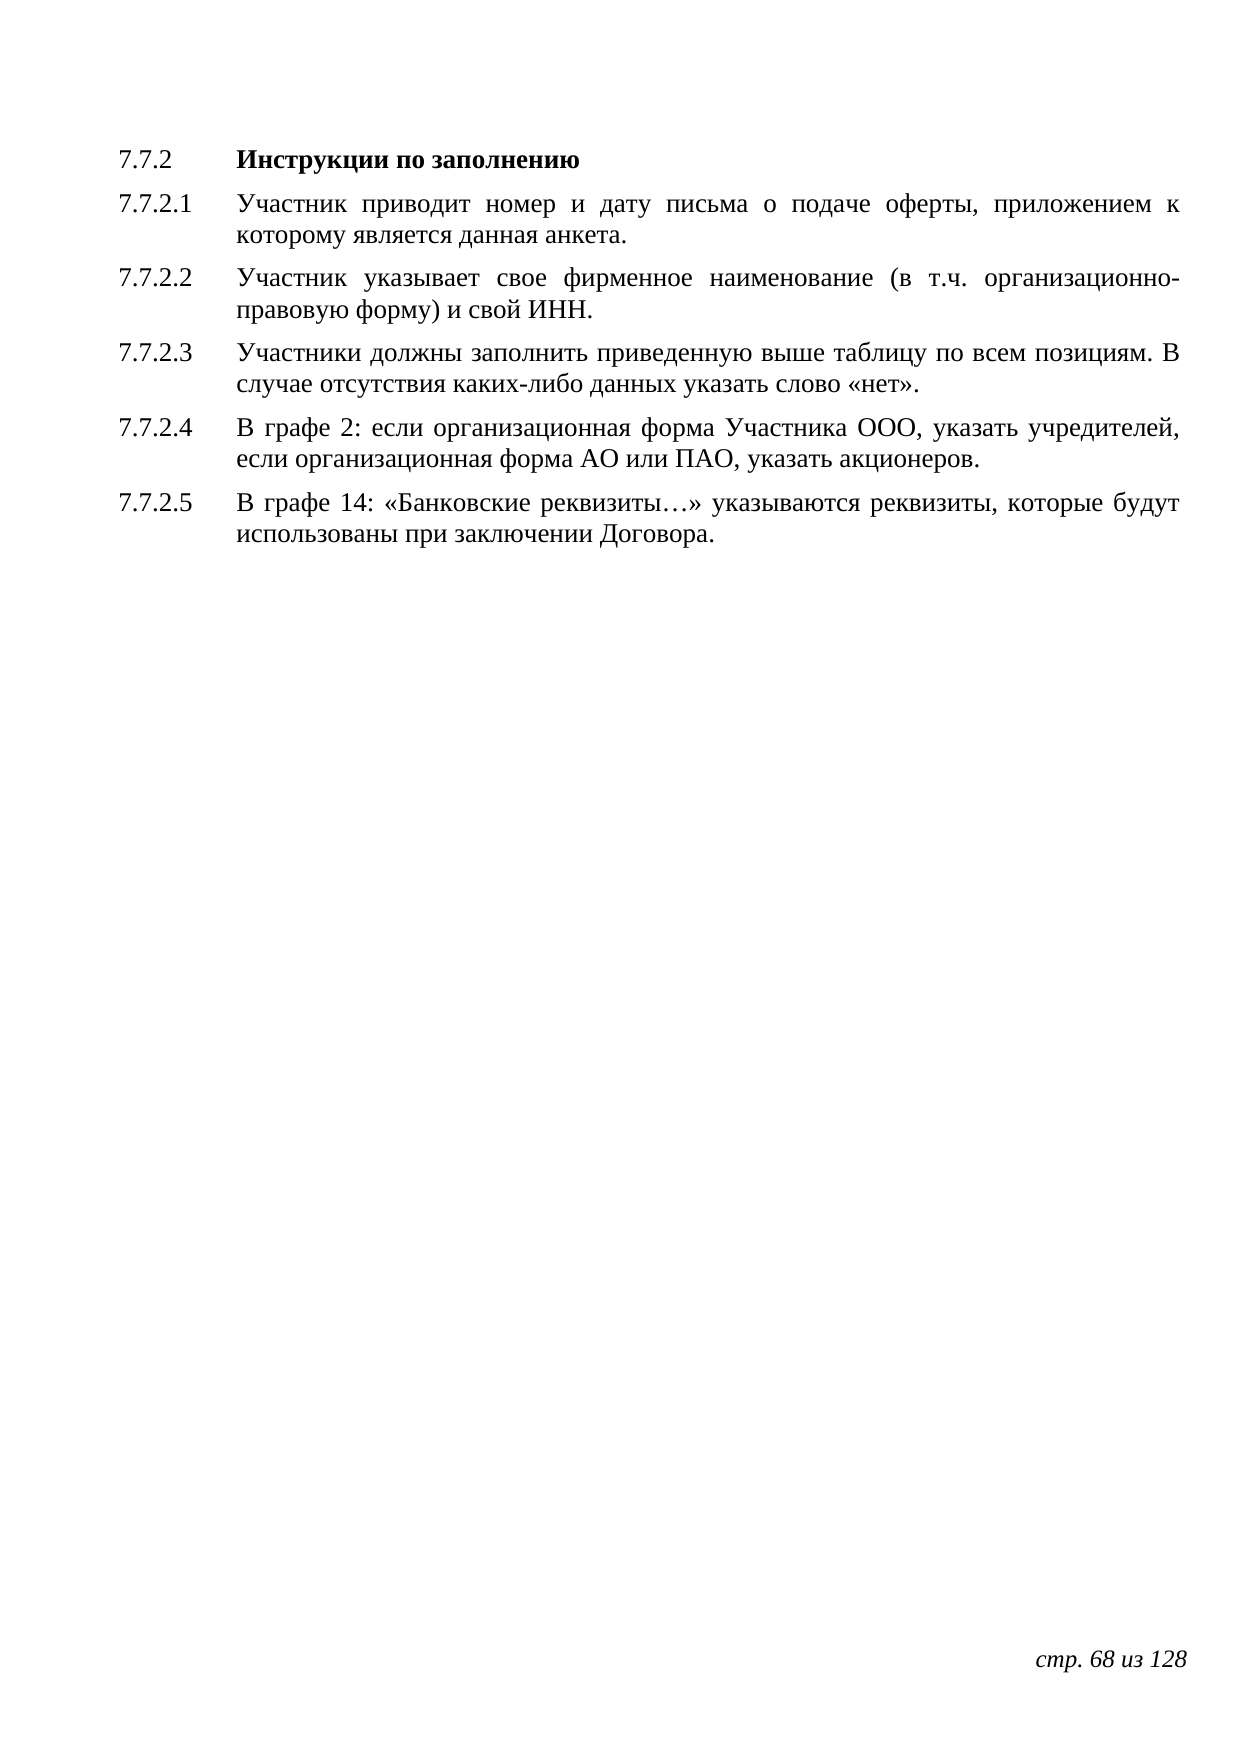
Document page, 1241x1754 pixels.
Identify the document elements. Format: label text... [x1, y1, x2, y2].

text Участник приводит номер и дату письма о подаче оферты, приложением к которому является данная анкета. [118, 187, 1181, 249]
text В графе 14: «Банковские реквизиты…» указываются реквизиты, которые будут использованы при заключении Договора. [118, 486, 1181, 548]
text Инструкции по заполнению [118, 143, 1181, 174]
text В графе 2: если организационная форма Участника ООО, указать учредителей, если организационная форма АО или ПАО, указать акционеров. [118, 411, 1181, 473]
text Участник указывает свое фирменное наименование (в т.ч. организационно-правовую форму) и свой ИНН. [118, 262, 1181, 324]
text Участники должны заполнить приведенную выше таблицу по всем позициям. В случае отсутствия каких-либо данных указать слово «нет». [118, 336, 1181, 399]
